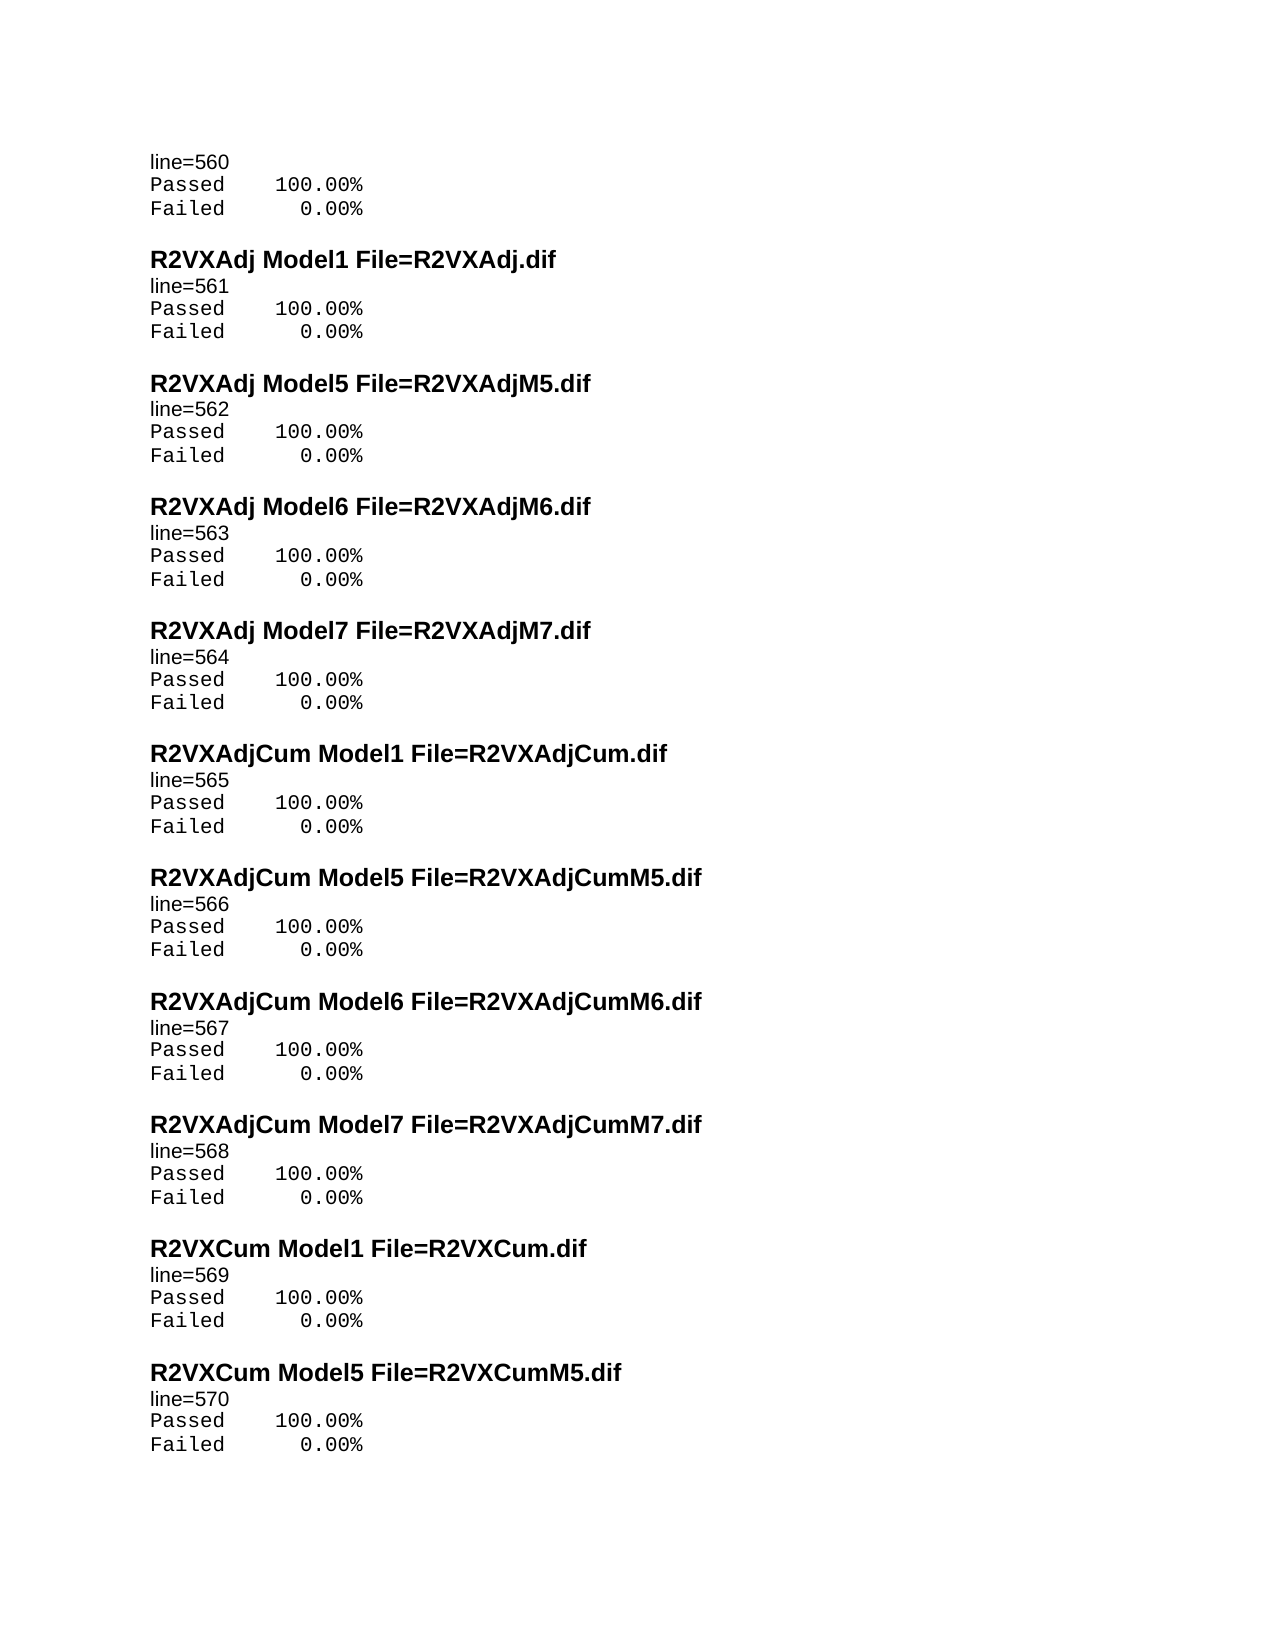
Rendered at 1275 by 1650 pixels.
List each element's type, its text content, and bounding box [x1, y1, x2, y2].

text R2VXAdjCum Model7 File=R2VXAdjCumM7.dif [150, 1110, 1125, 1139]
text Passed 100.00% [150, 298, 1125, 321]
text Failed 0.00% [150, 198, 1125, 221]
text Failed 0.00% [150, 692, 1125, 716]
text R2VXAdj Model5 File=R2VXAdjM5.dif [150, 368, 1125, 397]
text line=560 [150, 150, 1125, 174]
text Failed 0.00% [150, 1063, 1125, 1087]
text line=561 [150, 274, 1125, 298]
text line=563 [150, 521, 1125, 545]
text Failed 0.00% [150, 445, 1125, 468]
text R2VXCum Model5 File=R2VXCumM5.dif [150, 1358, 1125, 1386]
text line=562 [150, 397, 1125, 421]
text line=570 [150, 1386, 1125, 1410]
text R2VXAdj Model7 File=R2VXAdjM7.dif [150, 616, 1125, 644]
text line=569 [150, 1263, 1125, 1287]
text Passed 100.00% [150, 545, 1125, 568]
text Passed 100.00% [150, 174, 1125, 198]
text R2VXAdj Model6 File=R2VXAdjM6.dif [150, 492, 1125, 521]
text line=564 [150, 644, 1125, 668]
text line=565 [150, 768, 1125, 792]
text Failed 0.00% [150, 1187, 1125, 1210]
text line=568 [150, 1139, 1125, 1163]
text Passed 100.00% [150, 1287, 1125, 1310]
text Failed 0.00% [150, 816, 1125, 839]
text Passed 100.00% [150, 668, 1125, 692]
text line=567 [150, 1016, 1125, 1039]
text Passed 100.00% [150, 1039, 1125, 1063]
text Passed 100.00% [150, 421, 1125, 445]
text Passed 100.00% [150, 1410, 1125, 1434]
text line=566 [150, 892, 1125, 916]
text Passed 100.00% [150, 1163, 1125, 1187]
text Failed 0.00% [150, 321, 1125, 345]
text Passed 100.00% [150, 916, 1125, 939]
text Failed 0.00% [150, 1434, 1125, 1458]
text R2VXCum Model1 File=R2VXCum.dif [150, 1234, 1125, 1263]
text Passed 100.00% [150, 792, 1125, 816]
text R2VXAdjCum Model5 File=R2VXAdjCumM5.dif [150, 863, 1125, 892]
text Failed 0.00% [150, 1310, 1125, 1334]
text Failed 0.00% [150, 568, 1125, 592]
text R2VXAdj Model1 File=R2VXAdj.dif [150, 245, 1125, 274]
text R2VXAdjCum Model6 File=R2VXAdjCumM6.dif [150, 987, 1125, 1016]
text Failed 0.00% [150, 939, 1125, 963]
text R2VXAdjCum Model1 File=R2VXAdjCum.dif [150, 739, 1125, 768]
